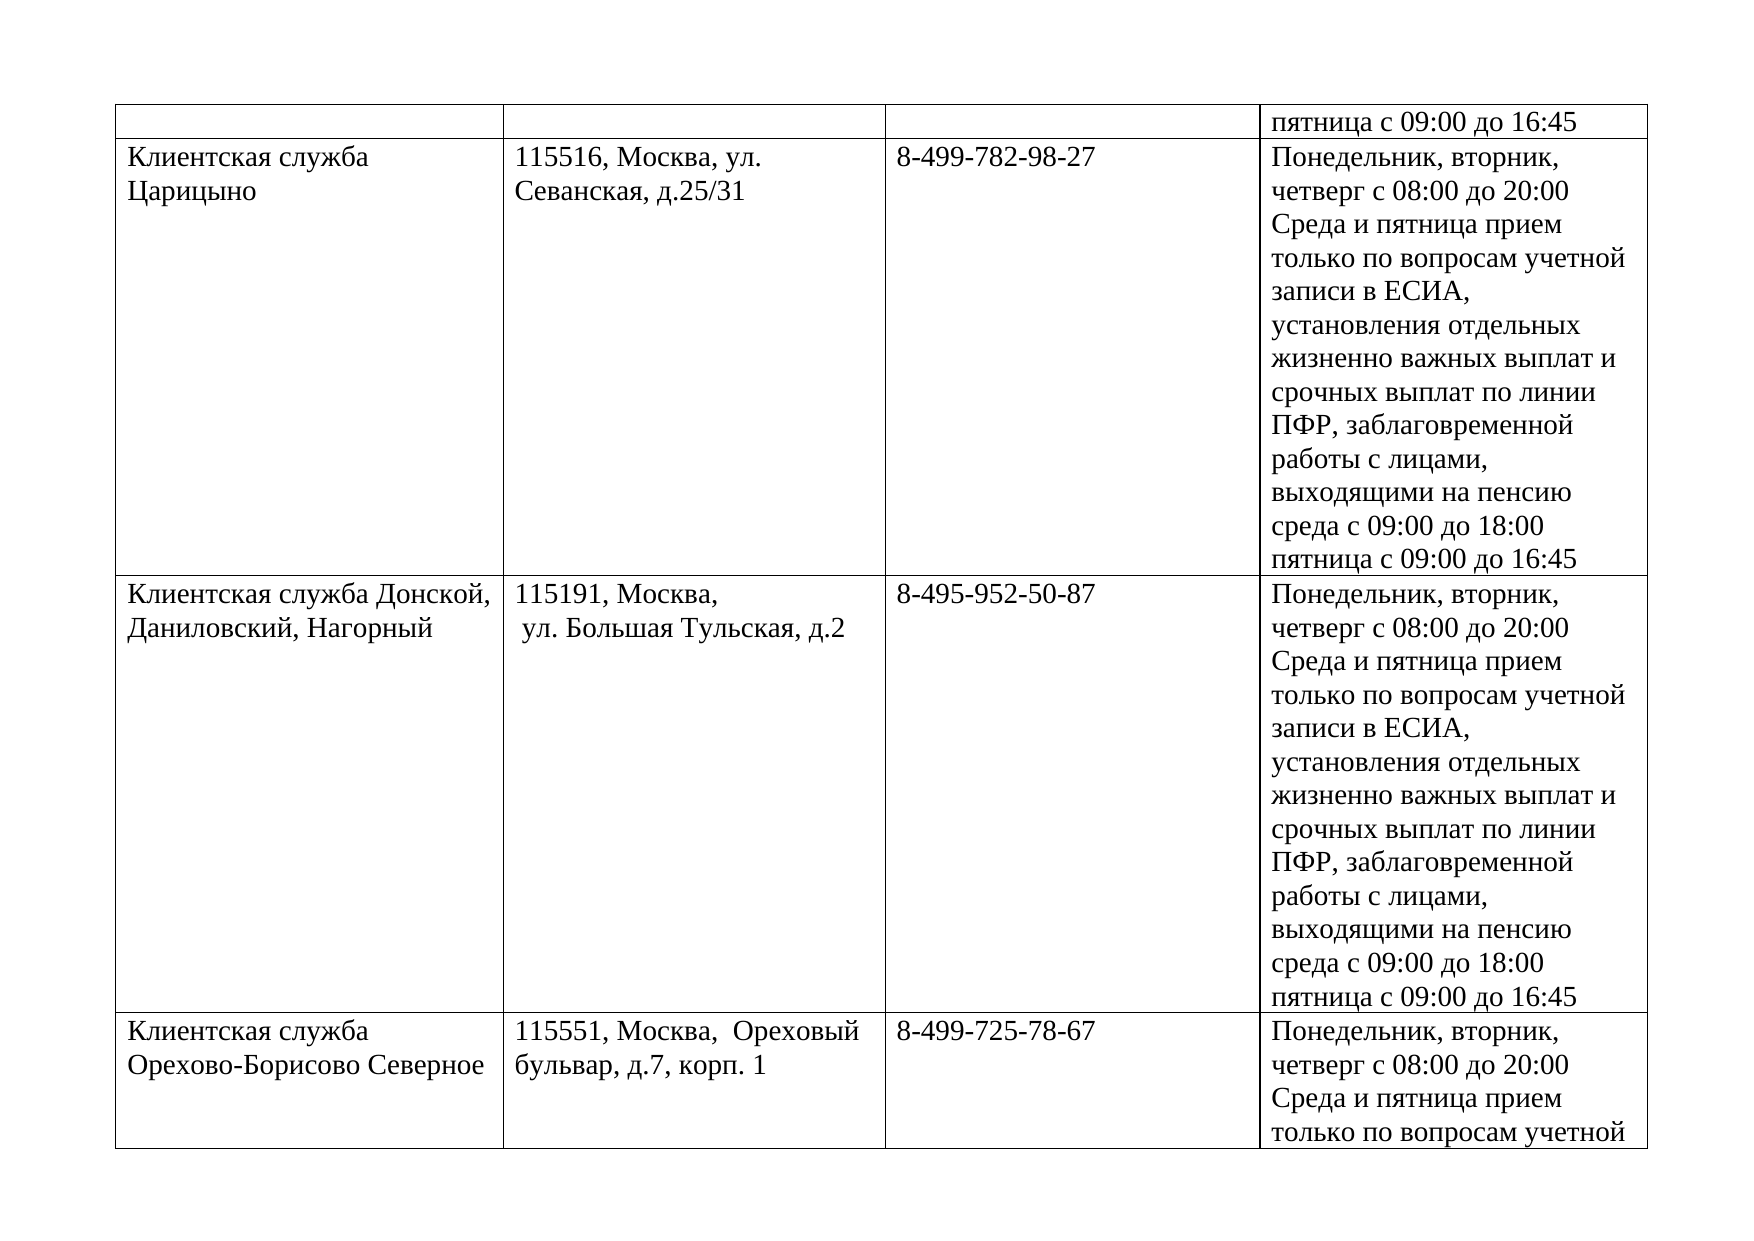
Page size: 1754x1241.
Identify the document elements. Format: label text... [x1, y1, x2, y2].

table_cell 115191, Москва, ул. Большая Тульская, д.2 [504, 576, 885, 1012]
table_cell 115516, Москва, ул. Севанская, д.25/31 [504, 139, 885, 575]
table_cell 8-499-725-78-67 [886, 1013, 1259, 1147]
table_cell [504, 1013, 885, 1147]
table_cell Клиентская служба Царицыно [116, 139, 503, 575]
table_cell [504, 105, 885, 138]
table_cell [116, 1013, 503, 1147]
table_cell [886, 105, 1259, 138]
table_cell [116, 105, 503, 138]
table_cell 8-495-952-50-87 [886, 576, 1259, 1012]
table_cell Клиентская служба Донской, Даниловский, Нагорный [116, 576, 503, 1012]
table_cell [1261, 105, 1647, 138]
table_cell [1261, 1013, 1647, 1147]
table_cell 8-499-782-98-27 [886, 139, 1259, 575]
